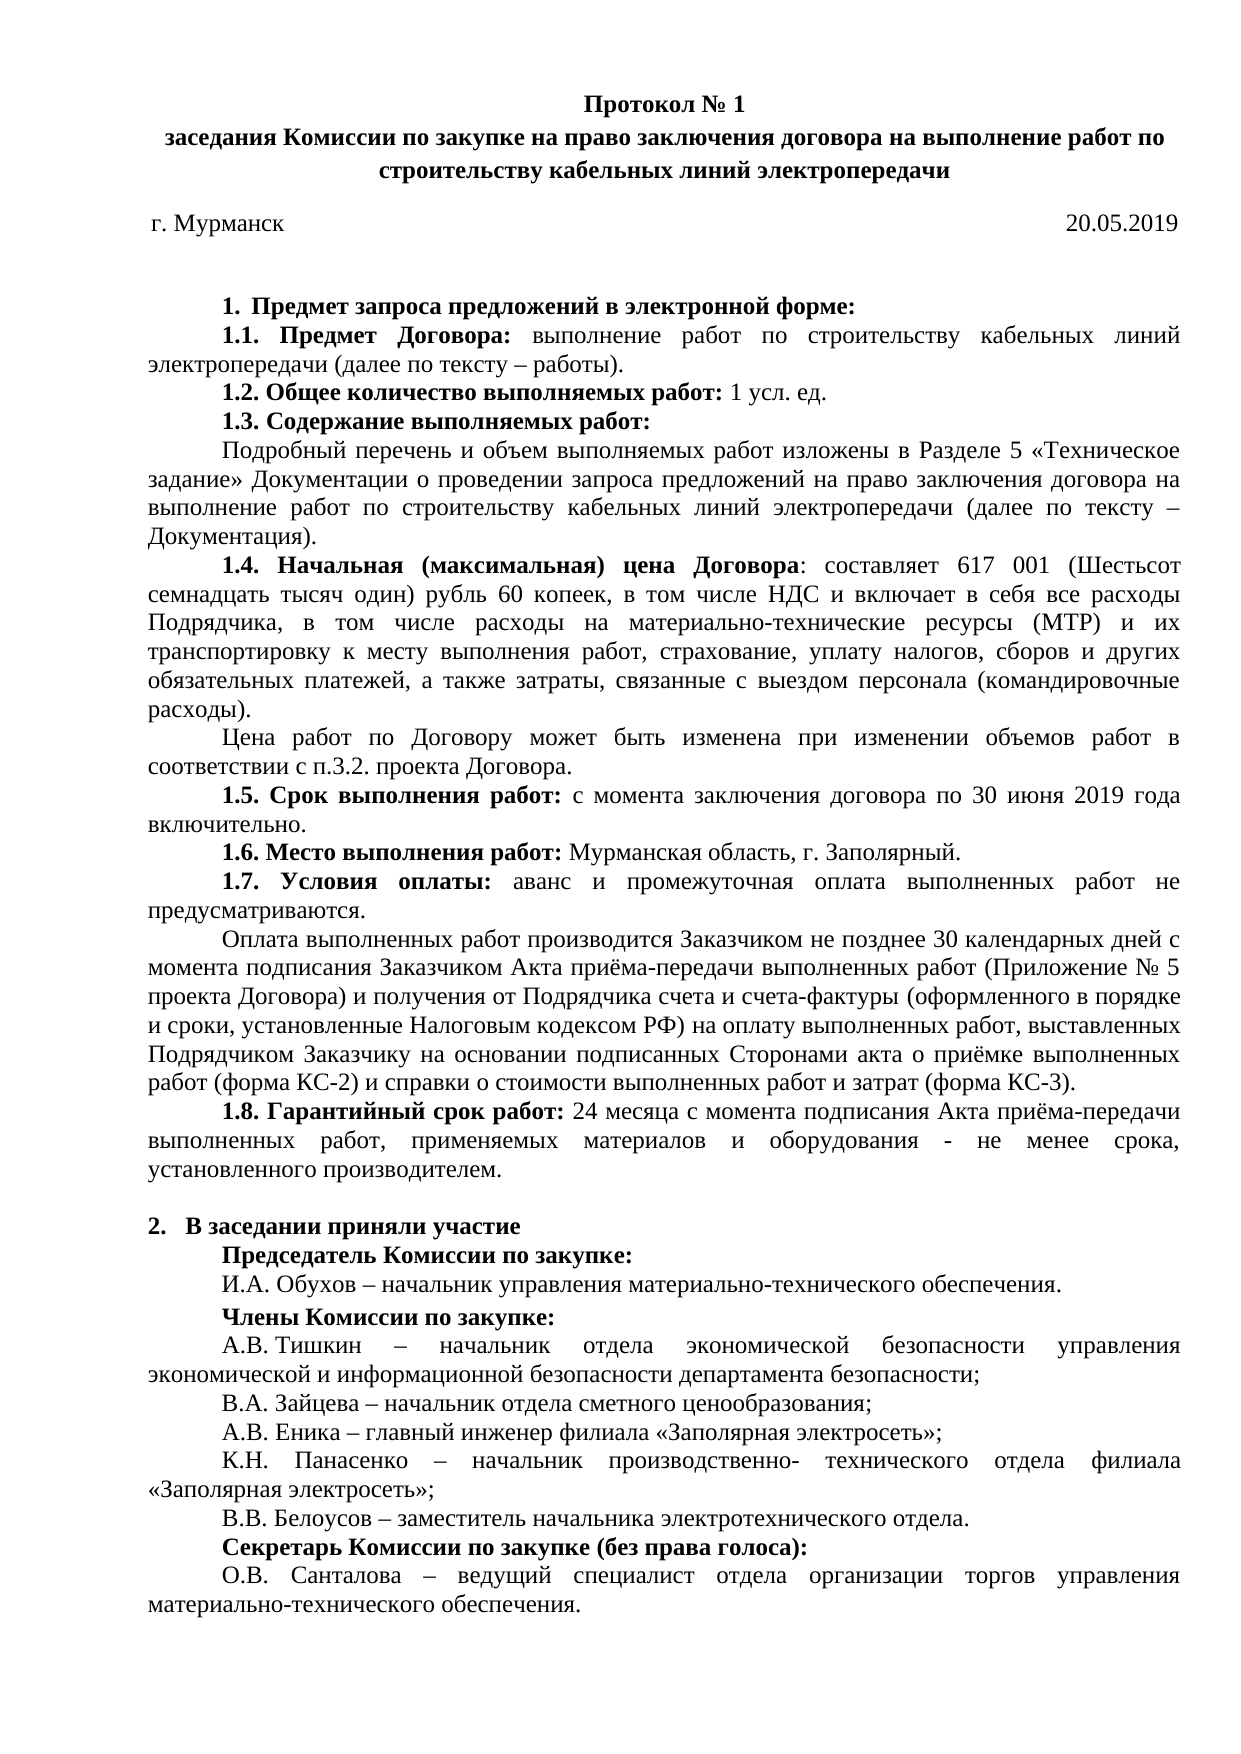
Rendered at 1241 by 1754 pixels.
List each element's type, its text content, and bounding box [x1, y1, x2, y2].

text А.В. Еника – главный инженер филиала «Заполярная электросеть»; [148, 1417, 1181, 1445]
text Председатель Комиссии по закупке: [148, 1240, 1181, 1269]
list В заседании приняли участие [148, 1211, 1181, 1240]
text Подробный перечень и объем выполняемых работ изложены в Разделе 5 «Техническое задание» Документации о проведении запроса предложений на право заключения договора на выполнение работ по строительству кабельных линий электропередачи (далее по тексту – Документация). [148, 435, 1181, 550]
text И.А. Обухов – начальник управления материально-технического обеспечения. [148, 1269, 1181, 1297]
list Предмет запроса предложений в электронной форме: [148, 291, 1181, 320]
text Оплата выполненных работ производится Заказчиком не позднее 30 календарных дней с момента подписания Заказчиком Акта приёма-передачи выполненных работ (Приложение № 5 проекта Договора) и получения от Подрядчика счета и счета-фактуры (оформленного в порядке и сроки, установленные Налоговым кодексом РФ) на оплату выполненных работ, выставленных Подрядчиком Заказчику на основании подписанных Сторонами акта о приёмке выполненных работ (форма КС-2) и справки о стоимости выполненных работ и затрат (форма КС-3). [148, 924, 1181, 1096]
text А.В. Тишкин – начальник отдела экономической безопасности управления экономической и информационной безопасности департамента безопасности; [148, 1330, 1181, 1388]
text Цена работ по Договору может быть изменена при изменении объемов работ в соответствии с п.3.2. проекта Договора. [148, 722, 1181, 780]
text 1.7. Условия оплаты: аванс и промежуточная оплата выполненных работ не предусматриваются. [148, 866, 1181, 924]
text 1.1. Предмет Договора: выполнение работ по строительству кабельных линий электропередачи (далее по тексту – работы). [148, 320, 1181, 377]
text К.Н. Панасенко – начальник производственно- технического отдела филиала «Заполярная электросеть»; [148, 1445, 1181, 1503]
text В.А. Зайцева – начальник отдела сметного ценообразования; [148, 1388, 1181, 1417]
text О.В. Санталова – ведущий специалист отдела организации торгов управления материально-технического обеспечения. [148, 1560, 1181, 1618]
text 1.5. Срок выполнения работ: с момента заключения договора по 30 июня 2019 года включительно. [148, 780, 1181, 837]
text В.В. Белоусов – заместитель начальника электротехнического отдела. [148, 1503, 1181, 1532]
text Секретарь Комиссии по закупке (без права голоса): [148, 1532, 1181, 1560]
text г. Мурманск 20.05.2019 [148, 208, 1181, 237]
text Протокол № 1 [148, 89, 1181, 117]
text заседания Комиссии по закупке на право заключения договора на выполнение работ по строительству кабельных линий электропередачи [148, 122, 1181, 183]
text Члены Комиссии по закупке: [148, 1302, 1181, 1330]
text 1.4. Начальная (максимальная) цена Договора: составляет 617 001 (Шестьсот семнадцать тысяч один) рубль 60 копеек, в том числе НДС и включает в себя все расходы Подрядчика, в том числе расходы на материально-технические ресурсы (МТР) и их транспортировку к месту выполнения работ, страхование, уплату налогов, сборов и других обязательных платежей, а также затраты, связанные с выездом персонала (командировочные расходы). [148, 550, 1181, 722]
text 1.8. Гарантийный срок работ: 24 месяца с момента подписания Акта приёма-передачи выполненных работ, применяемых материалов и оборудования - не менее срока, установленного производителем. [148, 1096, 1181, 1182]
text 1.2. Общее количество выполняемых работ: 1 усл. ед. [148, 377, 1181, 406]
list Содержание выполняемых работ: [222, 406, 1181, 435]
text 1.6. Место выполнения работ: Мурманская область, г. Заполярный. [148, 837, 1181, 866]
